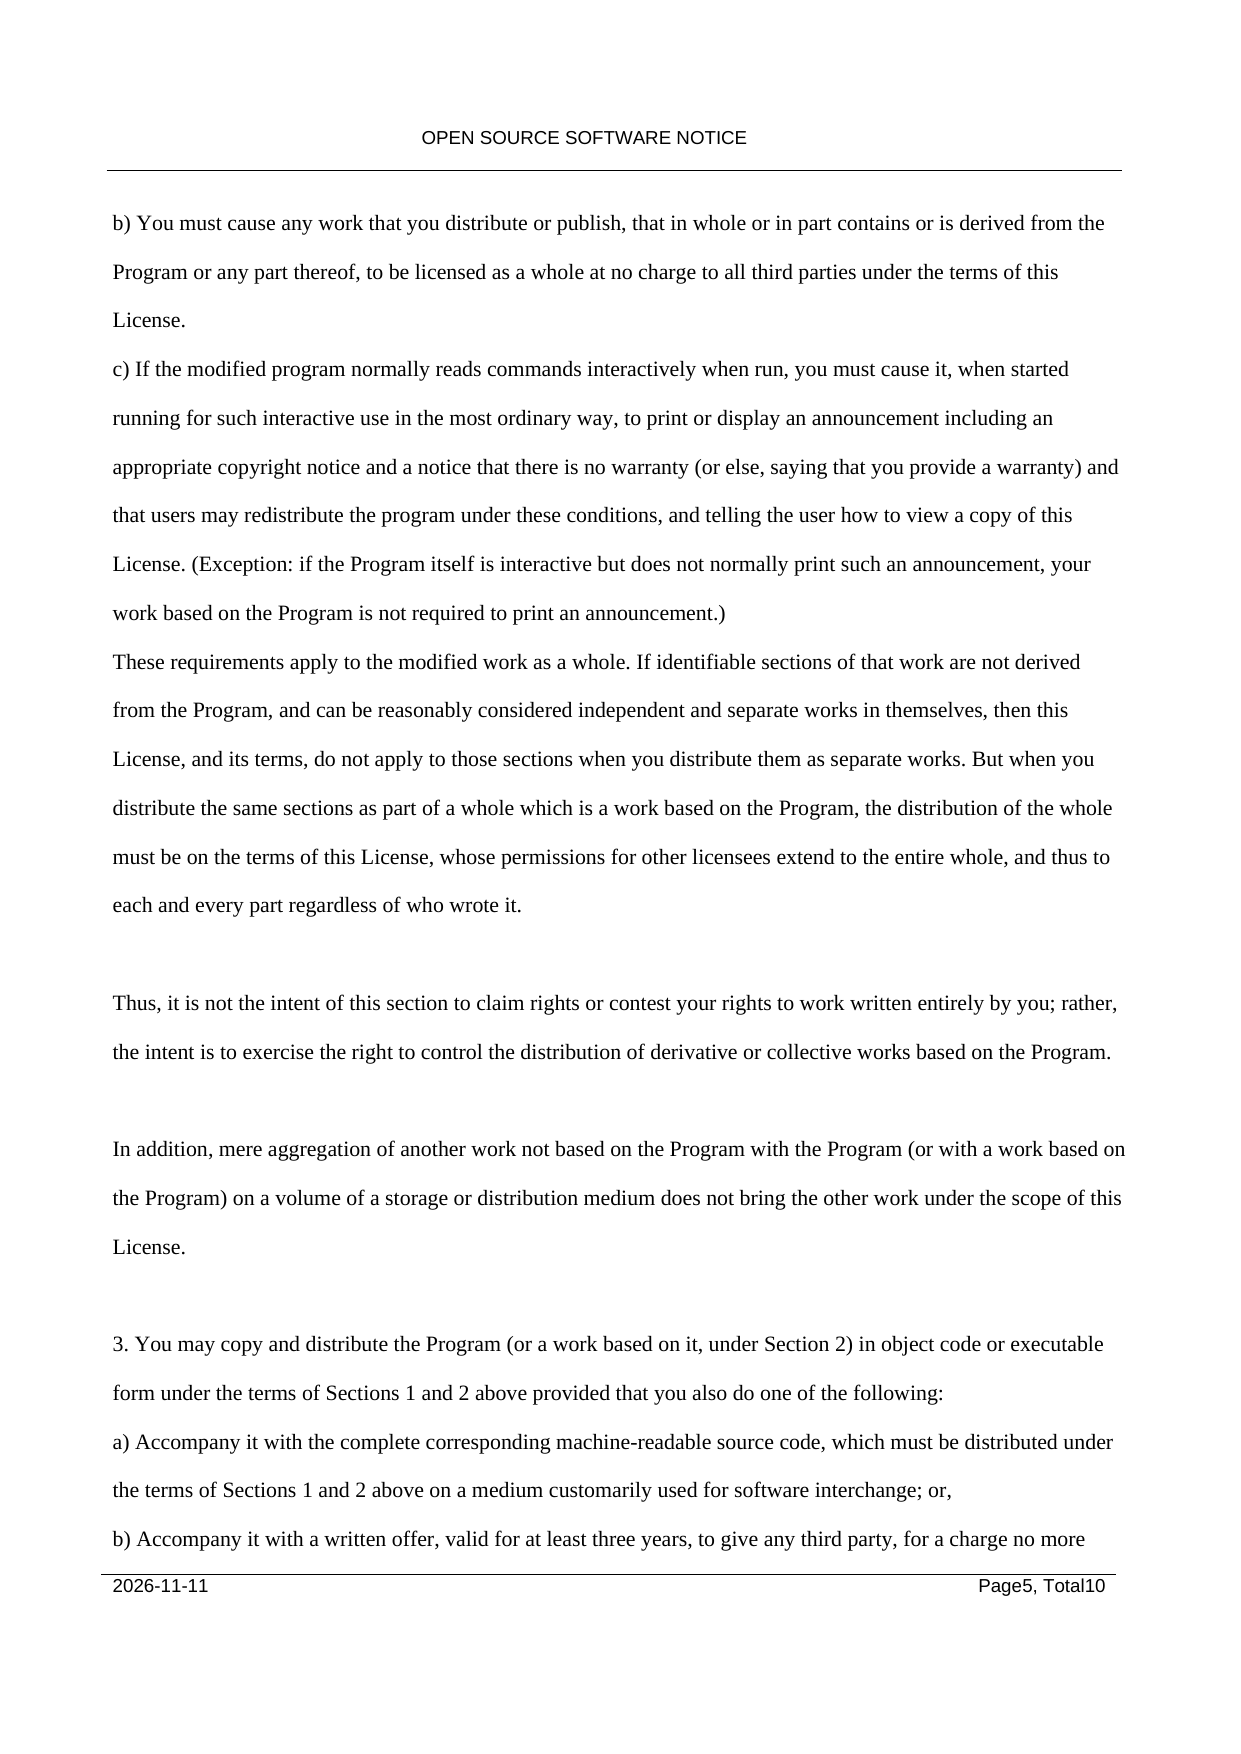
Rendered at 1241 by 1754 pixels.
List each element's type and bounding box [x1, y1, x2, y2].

text [112, 206, 1128, 1555]
